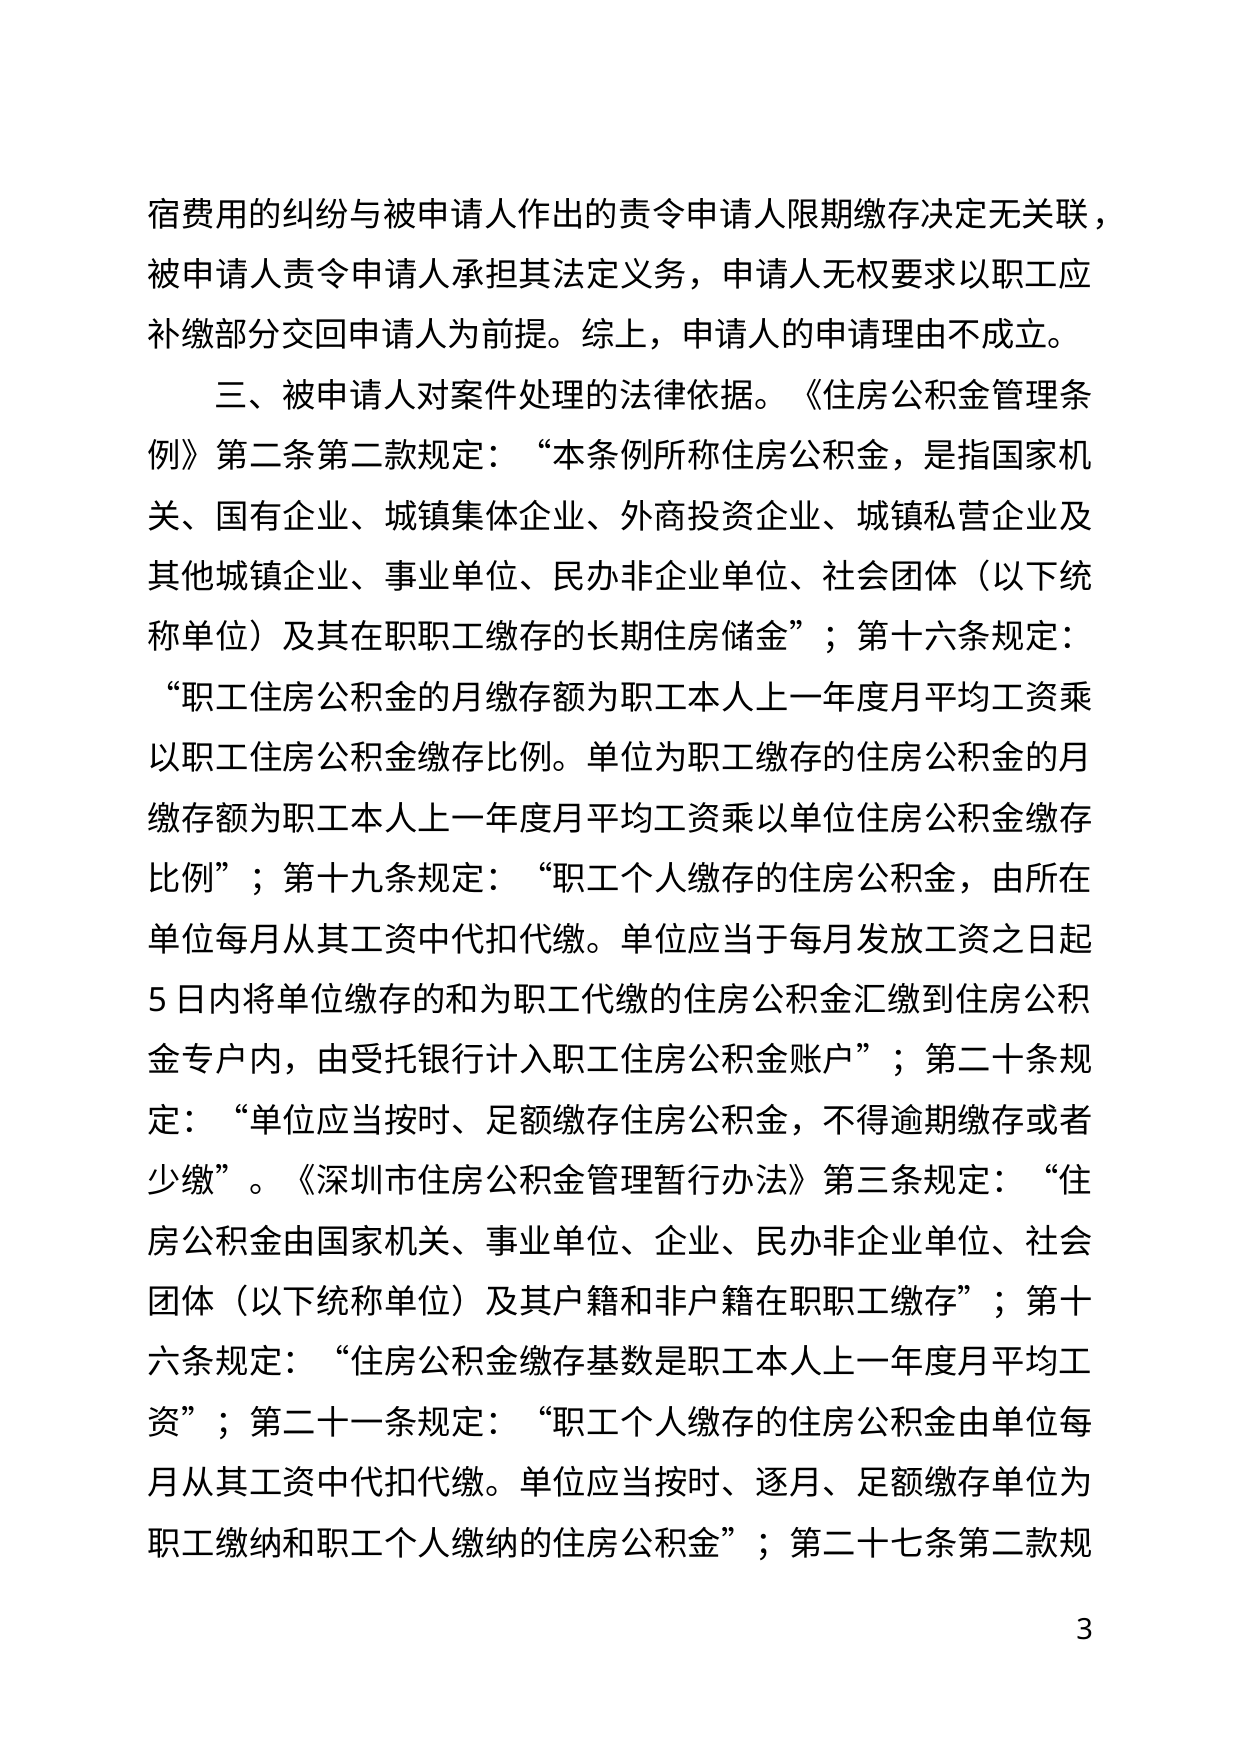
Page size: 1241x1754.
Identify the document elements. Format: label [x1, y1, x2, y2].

text [148, 178, 1092, 359]
text [148, 359, 1092, 1567]
